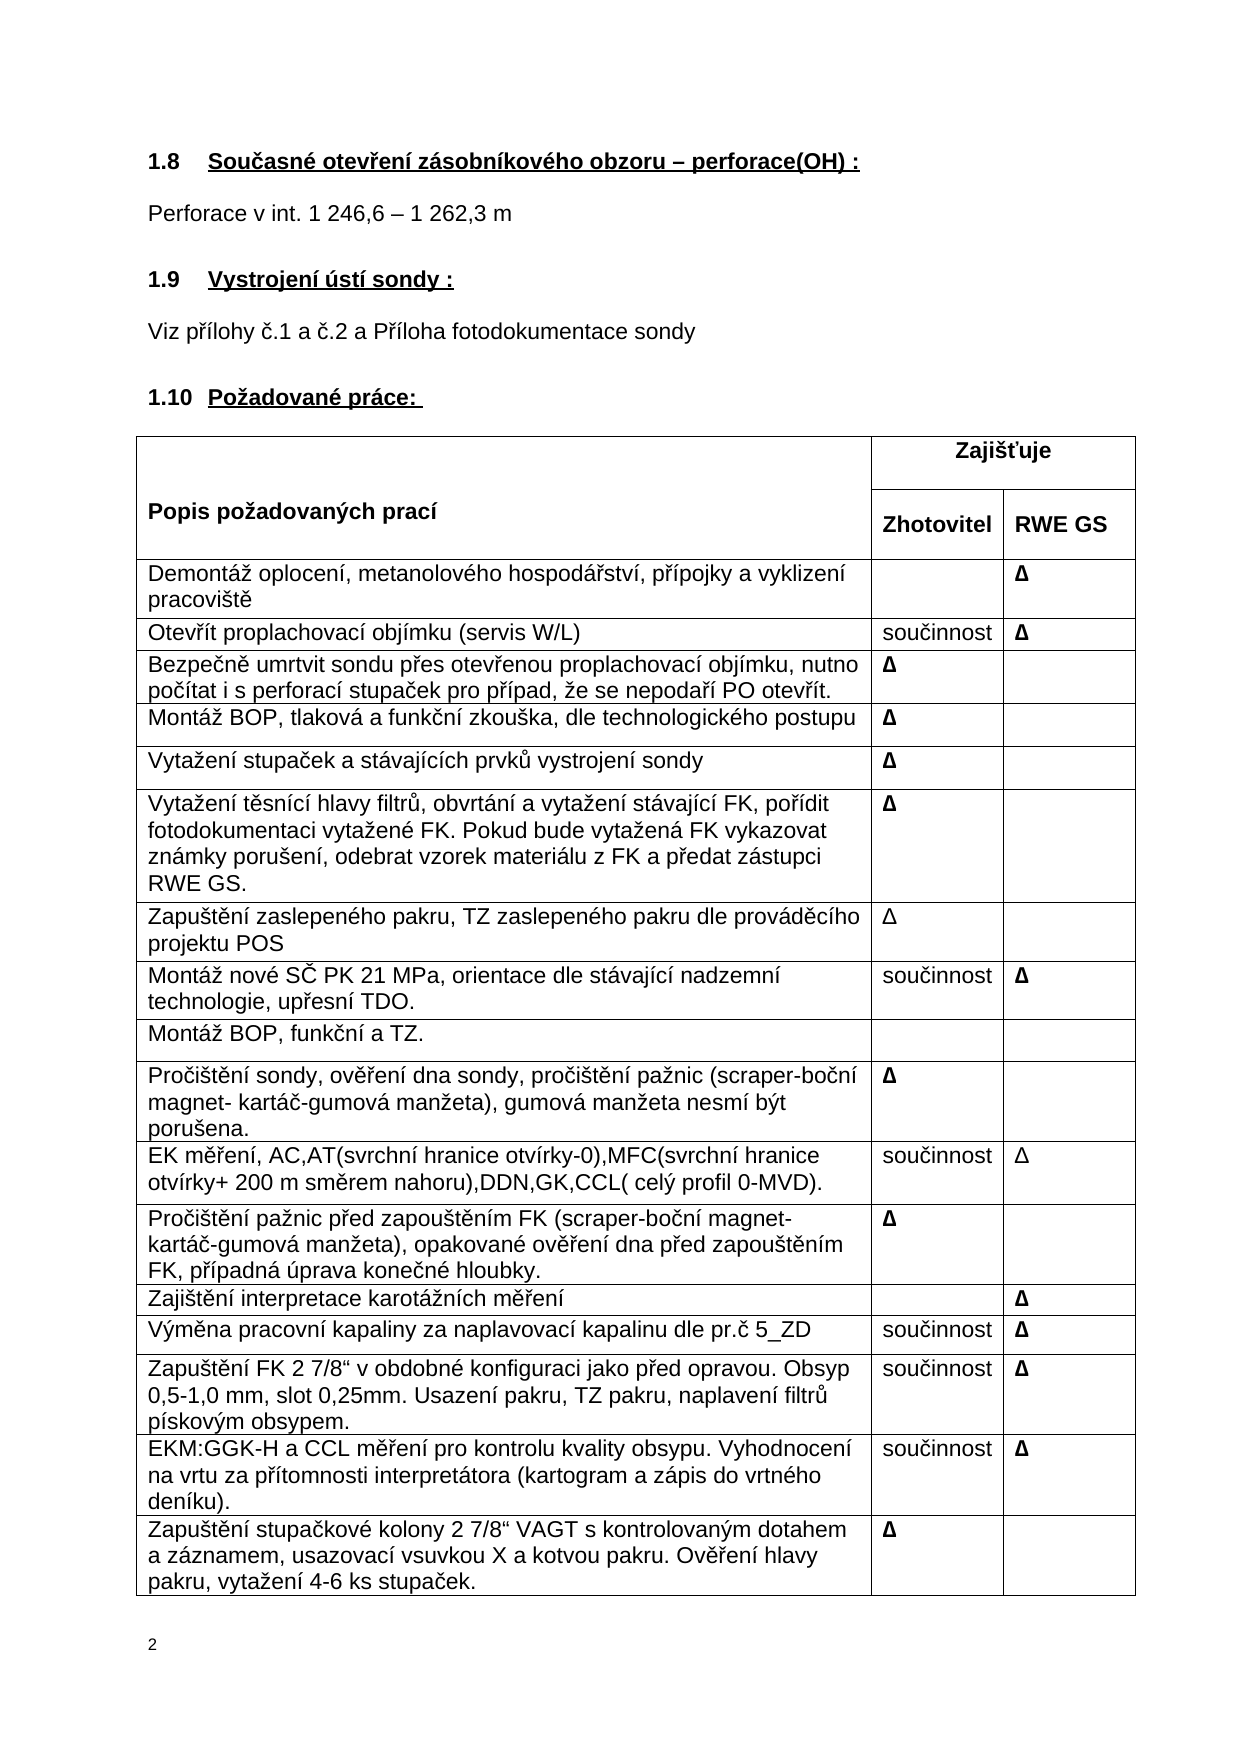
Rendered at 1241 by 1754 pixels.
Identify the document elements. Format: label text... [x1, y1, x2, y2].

table_cell [1004, 1516, 1135, 1594]
subtitle Současné otevření zásobníkového obzoru – perforace(OH) : [148, 148, 1093, 174]
table_cell ∆ [1004, 1316, 1135, 1354]
table_cell součinnost [872, 1435, 1003, 1514]
table_cell Výměna pracovní kapaliny za naplavovací kapalinu dle pr.č 5_ZD [137, 1316, 871, 1354]
table_cell Zapuštění stupačkové kolony 2 7/8“ VAGT s kontrolovaným dotahem a záznamem, usazovací vsuvkou X a kotvou pakru. Ověření hlavy pakru, vytažení 4-6 ks stupaček. [137, 1516, 871, 1594]
table_cell ∆ [1004, 560, 1135, 618]
table_cell ∆ [872, 790, 1003, 902]
table_cell [1004, 704, 1135, 746]
table_cell [872, 560, 1003, 618]
table_cell součinnost [872, 1355, 1003, 1434]
table_cell EKM:GGK-H a CCL měření pro kontrolu kvality obsypu. Vyhodnocení na vrtu za přítomnosti interpretátora (kartogram a zápis do vrtného deníku). [137, 1435, 871, 1514]
table_cell Bezpečně umrtvit sondu přes otevřenou proplachovací objímku, nutno počítat i s perforací stupaček pro případ, že se nepodaří PO otevřít. [137, 651, 871, 703]
table_cell ∆ [1004, 1435, 1135, 1514]
table_cell ∆ [872, 903, 1003, 961]
table_cell ∆ [1004, 1355, 1135, 1434]
table_cell [872, 1020, 1003, 1061]
table_header Popis požadovaných prací [137, 437, 871, 559]
table_cell Zhotovitel [872, 490, 1003, 559]
table_cell [1004, 1062, 1135, 1141]
table_cell Otevřít proplachovací objímku (servis W/L) [137, 619, 871, 649]
table_cell Pročištění sondy, ověření dna sondy, pročištění pažnic (scraper-boční magnet- kartáč-gumová manžeta), gumová manžeta nesmí být porušena. [137, 1062, 871, 1141]
text Perforace v int. 1 246,6 – 1 262,3 m [148, 200, 1093, 227]
table_cell součinnost [872, 1142, 1003, 1204]
table_cell Zapuštění zaslepeného pakru, TZ zaslepeného pakru dle prováděcího projektu POS [137, 903, 871, 961]
table_cell Montáž BOP, tlaková a funkční zkouška, dle technologického postupu [137, 704, 871, 746]
table_cell součinnost [872, 962, 1003, 1018]
table_cell Zapuštění FK 2 7/8“ v obdobné konfiguraci jako před opravou. Obsyp 0,5-1,0 mm, slot 0,25mm. Usazení pakru, TZ pakru, naplavení filtrů pískovým obsypem. [137, 1355, 871, 1434]
table_cell ∆ [872, 704, 1003, 746]
table_cell ∆ [1004, 1142, 1135, 1204]
table_cell ∆ [872, 1062, 1003, 1141]
table_header Zajišťuje [872, 437, 1135, 489]
table_cell Montáž BOP, funkční a TZ. [137, 1020, 871, 1061]
table_cell ∆ [1004, 1285, 1135, 1315]
table_cell součinnost [872, 619, 1003, 649]
table_cell Vytažení stupaček a stávajících prvků vystrojení sondy [137, 747, 871, 789]
table_cell [872, 1285, 1003, 1315]
table_cell ∆ [1004, 619, 1135, 649]
table_cell Demontáž oplocení, metanolového hospodářství, přípojky a vyklizení pracoviště [137, 560, 871, 618]
table_cell ∆ [1004, 962, 1135, 1018]
table_cell součinnost [872, 1316, 1003, 1354]
table_cell ∆ [872, 1205, 1003, 1284]
table_cell Montáž nové SČ PK 21 MPa, orientace dle stávající nadzemní technologie, upřesní TDO. [137, 962, 871, 1018]
table_cell [1004, 747, 1135, 789]
table_cell [1004, 790, 1135, 902]
table_cell Pročištění pažnic před zapouštěním FK (scraper-boční magnet- kartáč-gumová manžeta), opakované ověření dna před zapouštěním FK, případná úprava konečné hloubky. [137, 1205, 871, 1284]
subtitle Vystrojení ústí sondy : [148, 266, 1093, 292]
table_cell EK měření, AC,AT(svrchní hranice otvírky-0),MFC(svrchní hranice otvírky+ 200 m směrem nahoru),DDN,GK,CCL( celý profil 0-MVD). [137, 1142, 871, 1204]
table_cell ∆ [872, 1516, 1003, 1594]
table_cell Zajištění interpretace karotážních měření [137, 1285, 871, 1315]
table_cell RWE GS [1004, 490, 1135, 559]
table_cell [1004, 1020, 1135, 1061]
table_cell ∆ [872, 651, 1003, 703]
text Viz přílohy č.1 a č.2 a Příloha fotodokumentace sondy [148, 318, 1093, 344]
subtitle Požadované práce: [148, 383, 1093, 410]
table_cell [1004, 1205, 1135, 1284]
table_cell [1004, 903, 1135, 961]
table_cell ∆ [872, 747, 1003, 789]
table_cell [1004, 651, 1135, 703]
table_cell Vytažení těsnící hlavy filtrů, obvrtání a vytažení stávající FK, pořídit fotodokumentaci vytažené FK. Pokud bude vytažená FK vykazovat známky porušení, odebrat vzorek materiálu z FK a předat zástupci RWE GS. [137, 790, 871, 902]
